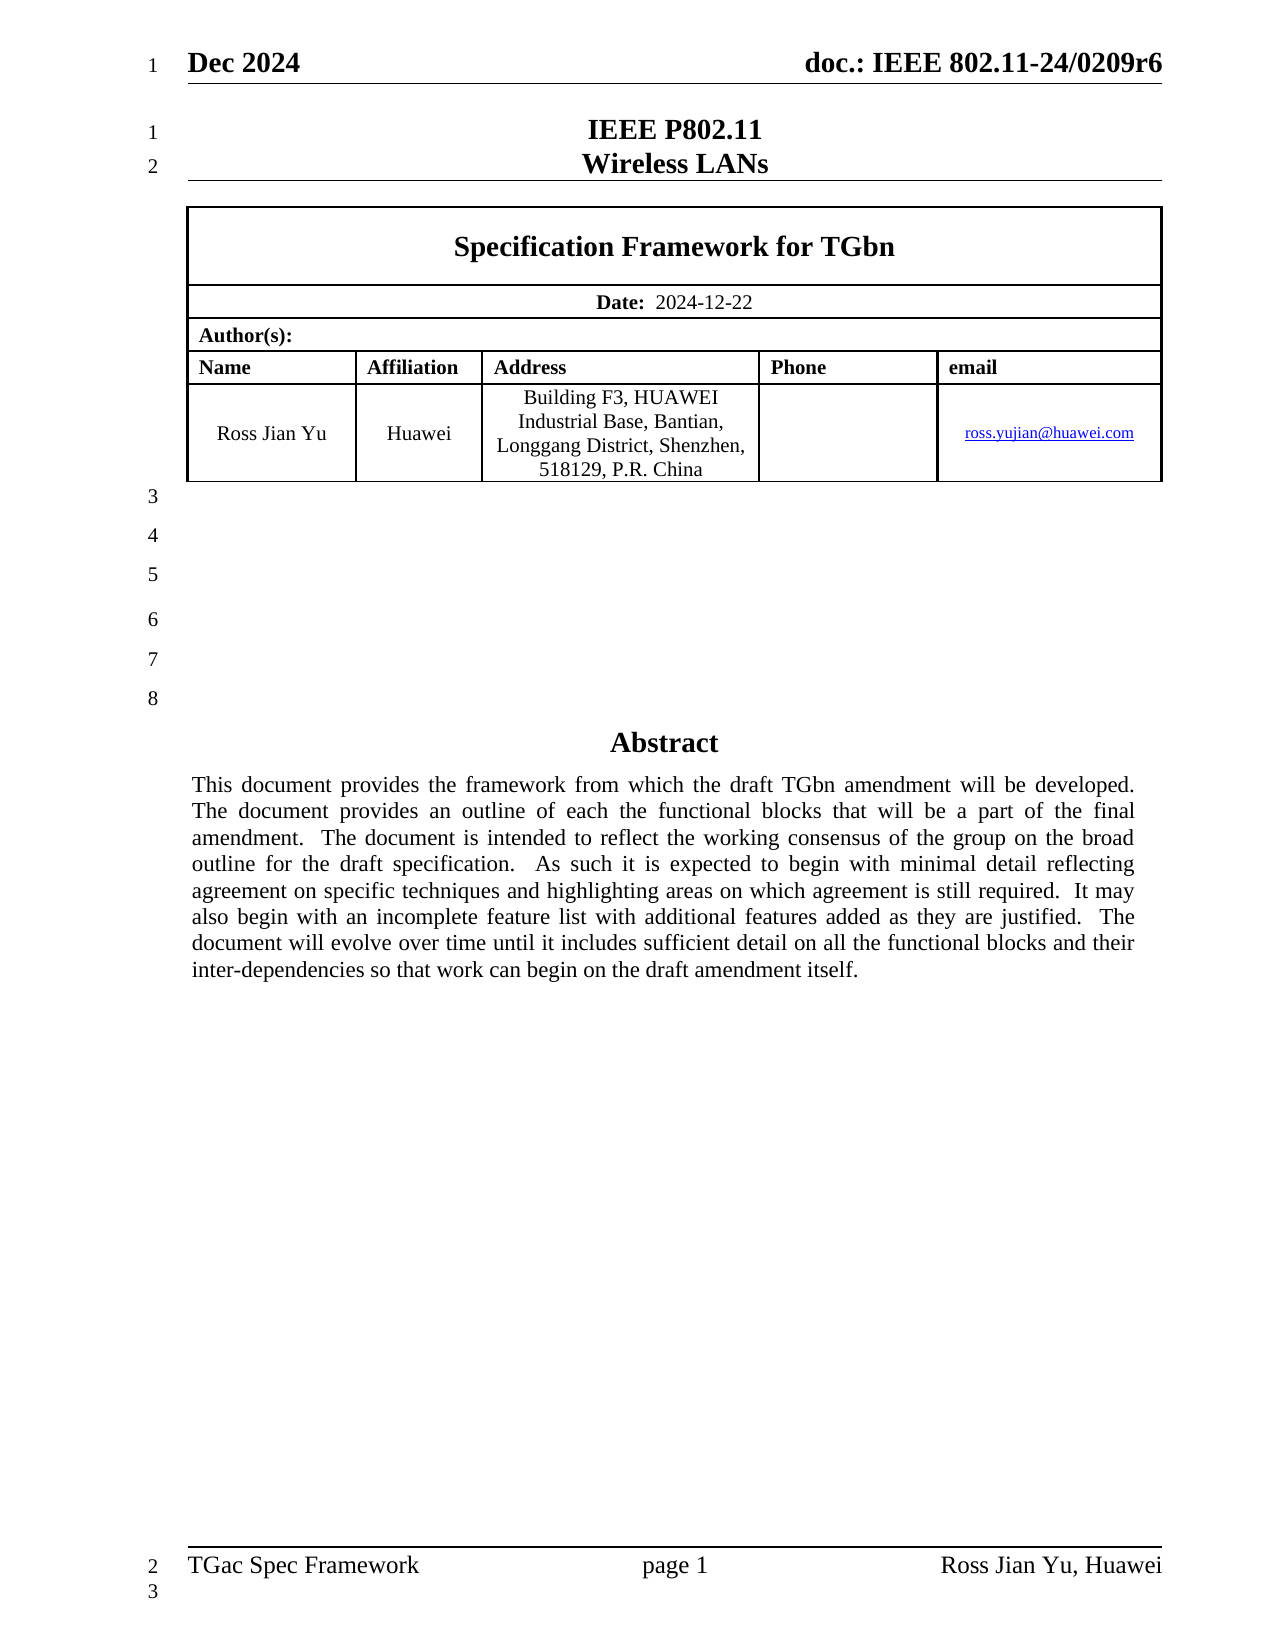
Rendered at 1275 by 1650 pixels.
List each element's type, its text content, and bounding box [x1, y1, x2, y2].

table_header Specification Framework for TGbn [189, 208, 1160, 284]
table_cell Affiliation [357, 352, 481, 383]
table_cell email [939, 352, 1160, 383]
table_cell Author(s): [189, 319, 1160, 350]
table_cell Phone [760, 352, 936, 383]
table_cell ross.yujian@huawei.com [939, 385, 1160, 481]
table_cell Name [189, 352, 355, 383]
text IEEE P802.11 Wireless LANs [187, 112, 1162, 181]
table_cell Date: 2024-12-22 [189, 286, 1160, 317]
table_cell [760, 385, 936, 481]
table_cell Huawei [357, 385, 481, 481]
table_cell Ross Jian Yu [189, 385, 355, 481]
table_cell Building F3, HUAWEI Industrial Base, Bantian, Longgang District, Shenzhen, 518129, P.R. China [483, 385, 758, 481]
table_cell Address [483, 352, 758, 383]
